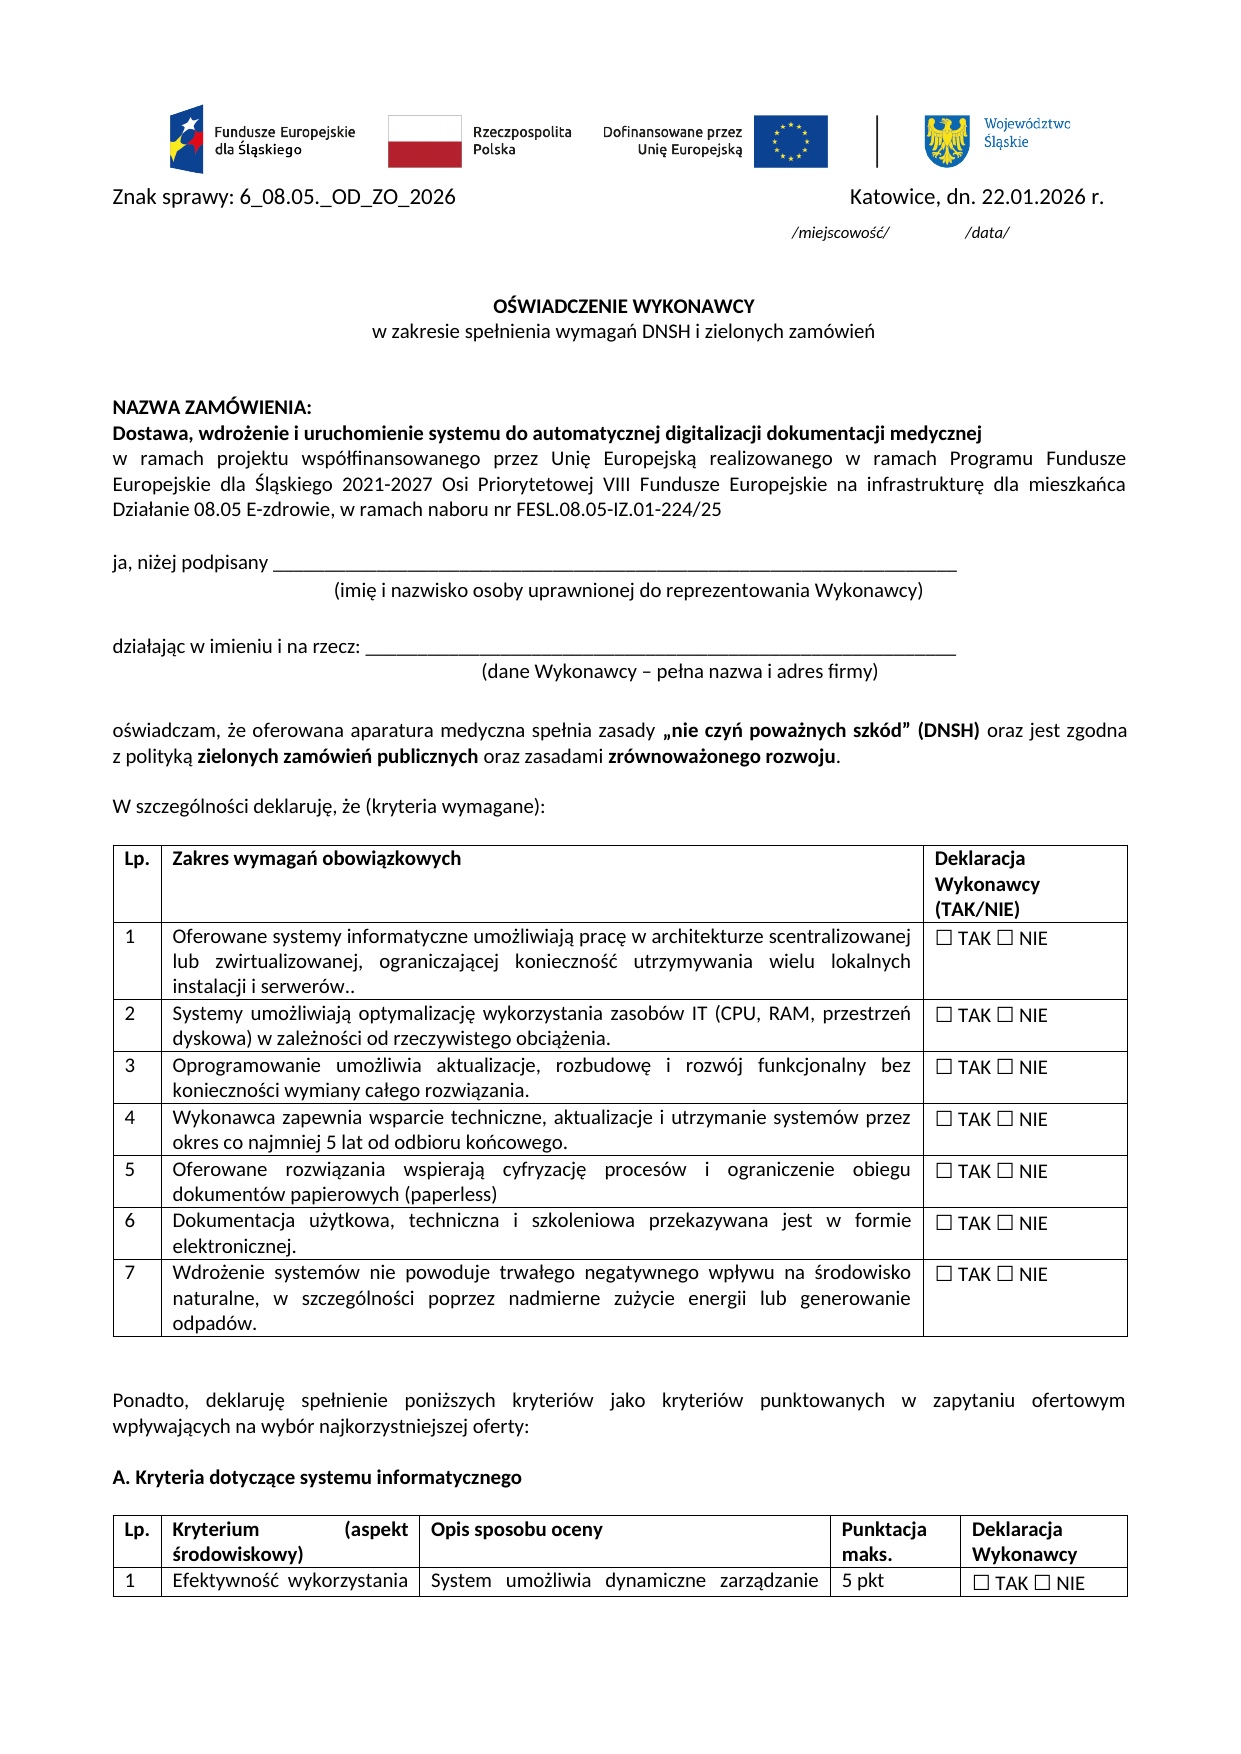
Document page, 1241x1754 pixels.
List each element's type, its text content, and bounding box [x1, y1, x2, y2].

table_cell ☐ TAK ☐ NIE [924, 1000, 1127, 1051]
table_cell 1 [114, 923, 161, 999]
table_header Deklaracja Wykonawcy [961, 1516, 1127, 1567]
table_cell Wdrożenie systemów nie powoduje trwałego negatywnego wpływu na środowisko naturalne, w szczególności poprzez nadmierne zużycie energii lub generowanie odpadów. [162, 1260, 923, 1336]
text działając w imieniu i na rzecz: _________________________________________________________ [112, 633, 1128, 659]
table_header Deklaracja Wykonawcy (TAK/NIE) [924, 846, 1127, 922]
table_cell ☐ TAK ☐ NIE [924, 1104, 1127, 1155]
table_header Lp. [114, 1516, 161, 1567]
table_cell ☐ TAK ☐ NIE [924, 923, 1127, 999]
table_cell Efektywność wykorzystania zasobów IT [162, 1568, 419, 1596]
text Ponadto, deklaruję spełnienie poniższych kryteriów jako kryteriów punktowanych w zapytaniu ofertowym wpływających na wybór najkorzystniejszej oferty: [112, 1388, 1128, 1438]
text /miejscowość/ /data/ [792, 223, 1128, 243]
text OŚWIADCZENIE WYKONAWCY [120, 293, 1128, 319]
table_header Kryterium (aspekt środowiskowy) [162, 1516, 419, 1567]
table_cell 7 [114, 1260, 161, 1336]
table_cell 4 [114, 1104, 161, 1155]
table_cell ☐ TAK ☐ NIE [924, 1156, 1127, 1207]
table_cell ☐ TAK ☐ NIE [961, 1568, 1127, 1596]
table_cell Wykonawca zapewnia wsparcie techniczne, aktualizacje i utrzymanie systemów przez okres co najmniej 5 lat od odbioru końcowego. [162, 1104, 923, 1155]
table_header Lp. [114, 846, 161, 922]
table_cell 2 [114, 1000, 161, 1051]
table_header Opis sposobu oceny [420, 1516, 830, 1567]
table_cell ☐ TAK ☐ NIE [924, 1052, 1127, 1103]
table_cell ☐ TAK ☐ NIE [924, 1260, 1127, 1336]
picture [170, 104, 1071, 174]
text Dostawa, wdrożenie i uruchomienie systemu do automatycznej digitalizacji dokumentacji medycznej [112, 420, 1128, 445]
table_cell 6 [114, 1208, 161, 1258]
text (imię i nazwisko osoby uprawnionej do reprezentowania Wykonawcy) [260, 577, 1128, 603]
table_cell System umożliwia dynamiczne zarządzanie zasobami (skalowanie, wirtualizacja). [420, 1568, 830, 1596]
table_cell Oprogramowanie umożliwia aktualizacje, rozbudowę i rozwój funkcjonalny bez konieczności wymiany całego rozwiązania. [162, 1052, 923, 1103]
table_cell 5 [114, 1156, 161, 1207]
table_cell 5 pkt [831, 1568, 960, 1596]
text (dane Wykonawcy – pełna nazwa i adres firmy) [407, 659, 1128, 684]
text w ramach projektu współfinansowanego przez Unię Europejską realizowanego w ramach Programu Fundusze Europejskie dla Śląskiego 2021-2027 Osi Priorytetowej VIII Fundusze Europejskie na infrastrukturę dla mieszkańca Działanie 08.05 E-zdrowie, w ramach naboru nr FESL.08.05-IZ.01-224/25 [112, 445, 1128, 522]
text ja, niżej podpisany __________________________________________________________________ [112, 549, 1128, 575]
table_cell 3 [114, 1052, 161, 1103]
table_cell Oferowane systemy informatyczne umożliwiają pracę w architekturze scentralizowanej lub zwirtualizowanej, ograniczającej konieczność utrzymywania wielu lokalnych instalacji i serwerów.. [162, 923, 923, 999]
text Nazwa zamówienia: [112, 394, 1128, 420]
table_cell ☐ TAK ☐ NIE [924, 1208, 1127, 1258]
table_header Punktacja maks. [831, 1516, 960, 1567]
table_cell Systemy umożliwiają optymalizację wykorzystania zasobów IT (CPU, RAM, przestrzeń dyskowa) w zależności od rzeczywistego obciążenia. [162, 1000, 923, 1051]
table_cell 1 [114, 1568, 161, 1596]
text Znak sprawy: 6_08.05._OD_ZO_2026 Katowice, dn. 22.01.2026 r. [112, 182, 1128, 210]
text W szczególności deklaruję, że (kryteria wymagane): [112, 794, 1128, 819]
table_cell Oferowane rozwiązania wspierają cyfryzację procesów i ograniczenie obiegu dokumentów papierowych (paperless) [162, 1156, 923, 1207]
table_header Zakres wymagań obowiązkowych [162, 846, 923, 922]
text oświadczam, że oferowana aparatura medyczna spełnia zasady „nie czyń poważnych szkód” (DNSH) oraz jest zgodna z polityką zielonych zamówień publicznych oraz zasadami zrównoważonego rozwoju. [112, 717, 1128, 768]
text A. Kryteria dotyczące systemu informatycznego [112, 1464, 1128, 1489]
table_cell Dokumentacja użytkowa, techniczna i szkoleniowa przekazywana jest w formie elektronicznej. [162, 1208, 923, 1258]
text w zakresie spełnienia wymagań DNSH i zielonych zamówień [120, 319, 1128, 344]
